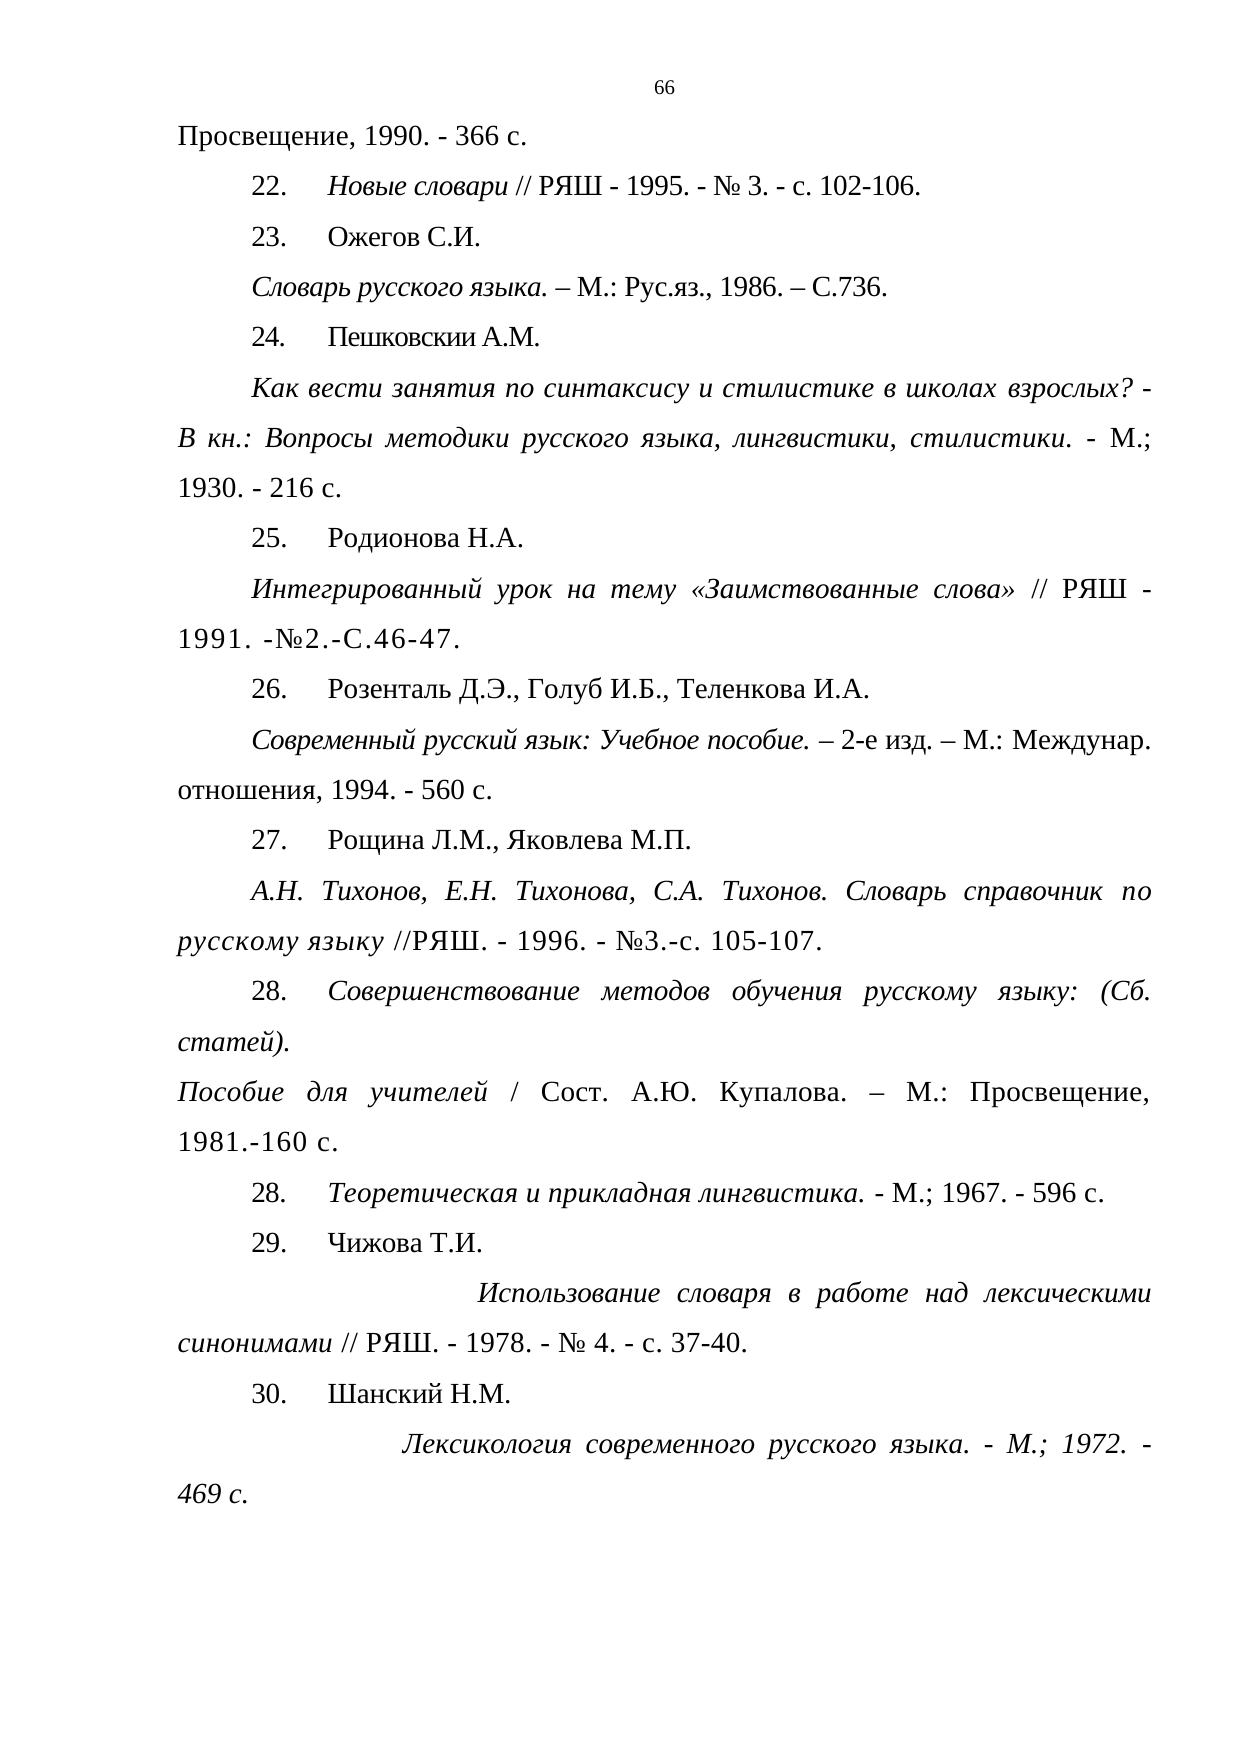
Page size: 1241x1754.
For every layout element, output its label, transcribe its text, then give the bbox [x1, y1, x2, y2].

text Лексикология современного русского языка. - М.; 1972. - 469 с. [177, 1426, 1152, 1510]
text Использование словаря в работе над лексическими синонимами // РЯШ. - 1978. - № 4. - с. 37-40. [177, 1275, 1152, 1359]
text Интегрированный урок на тему «Заимствованные слова» // РЯШ -1991. -№2.-С.46-47. [177, 571, 1152, 655]
list Шанский Н.М. [177, 1376, 1152, 1409]
list Совершенствование методов обучения русскому языку: (Сб. статей). Пособие для учителей / Сост. А.Ю. Купалова. – М.: Просвещение, 1981.-160 с. [177, 973, 1152, 1158]
list Пешковскии А.М. [177, 319, 1152, 353]
list Рощина Л.М., Яковлева М.П. [177, 822, 1152, 856]
text Словарь русского языка. – М.: Рус.яз., 1986. – С.736. [177, 269, 1152, 303]
list Ожегов С.И. [177, 219, 1152, 252]
list Теоретическая и прикладная лингвистика. - М.; 1967. - 596 с. [177, 1175, 1152, 1208]
text Как вести занятия по синтаксису и стилистике в школах взрослых? - В кн.: Вопросы методики русского языка, лингвистики, стилистики. - М.; 1930. - 216 с. [177, 370, 1152, 504]
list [177, 118, 1152, 152]
list Розенталь Д.Э., Голуб И.Б., Теленкова И.А. [177, 672, 1152, 705]
text Современный русский язык: Учебное пособие. – 2-е изд. – М.: Междунар. отношения, 1994. - 560 с. [177, 722, 1152, 806]
list Новые словари // РЯШ - 1995. - № 3. - с. 102-106. [177, 168, 1152, 202]
list Чижова Т.И. [177, 1225, 1152, 1258]
list Родионова Н.А. [177, 521, 1152, 554]
text А.Н. Тихонов, Е.Н. Тихонова, С.А. Тихонов. Словарь справочник по русскому языку //РЯШ. - 1996. - №3.-с. 105-107. [177, 873, 1152, 957]
